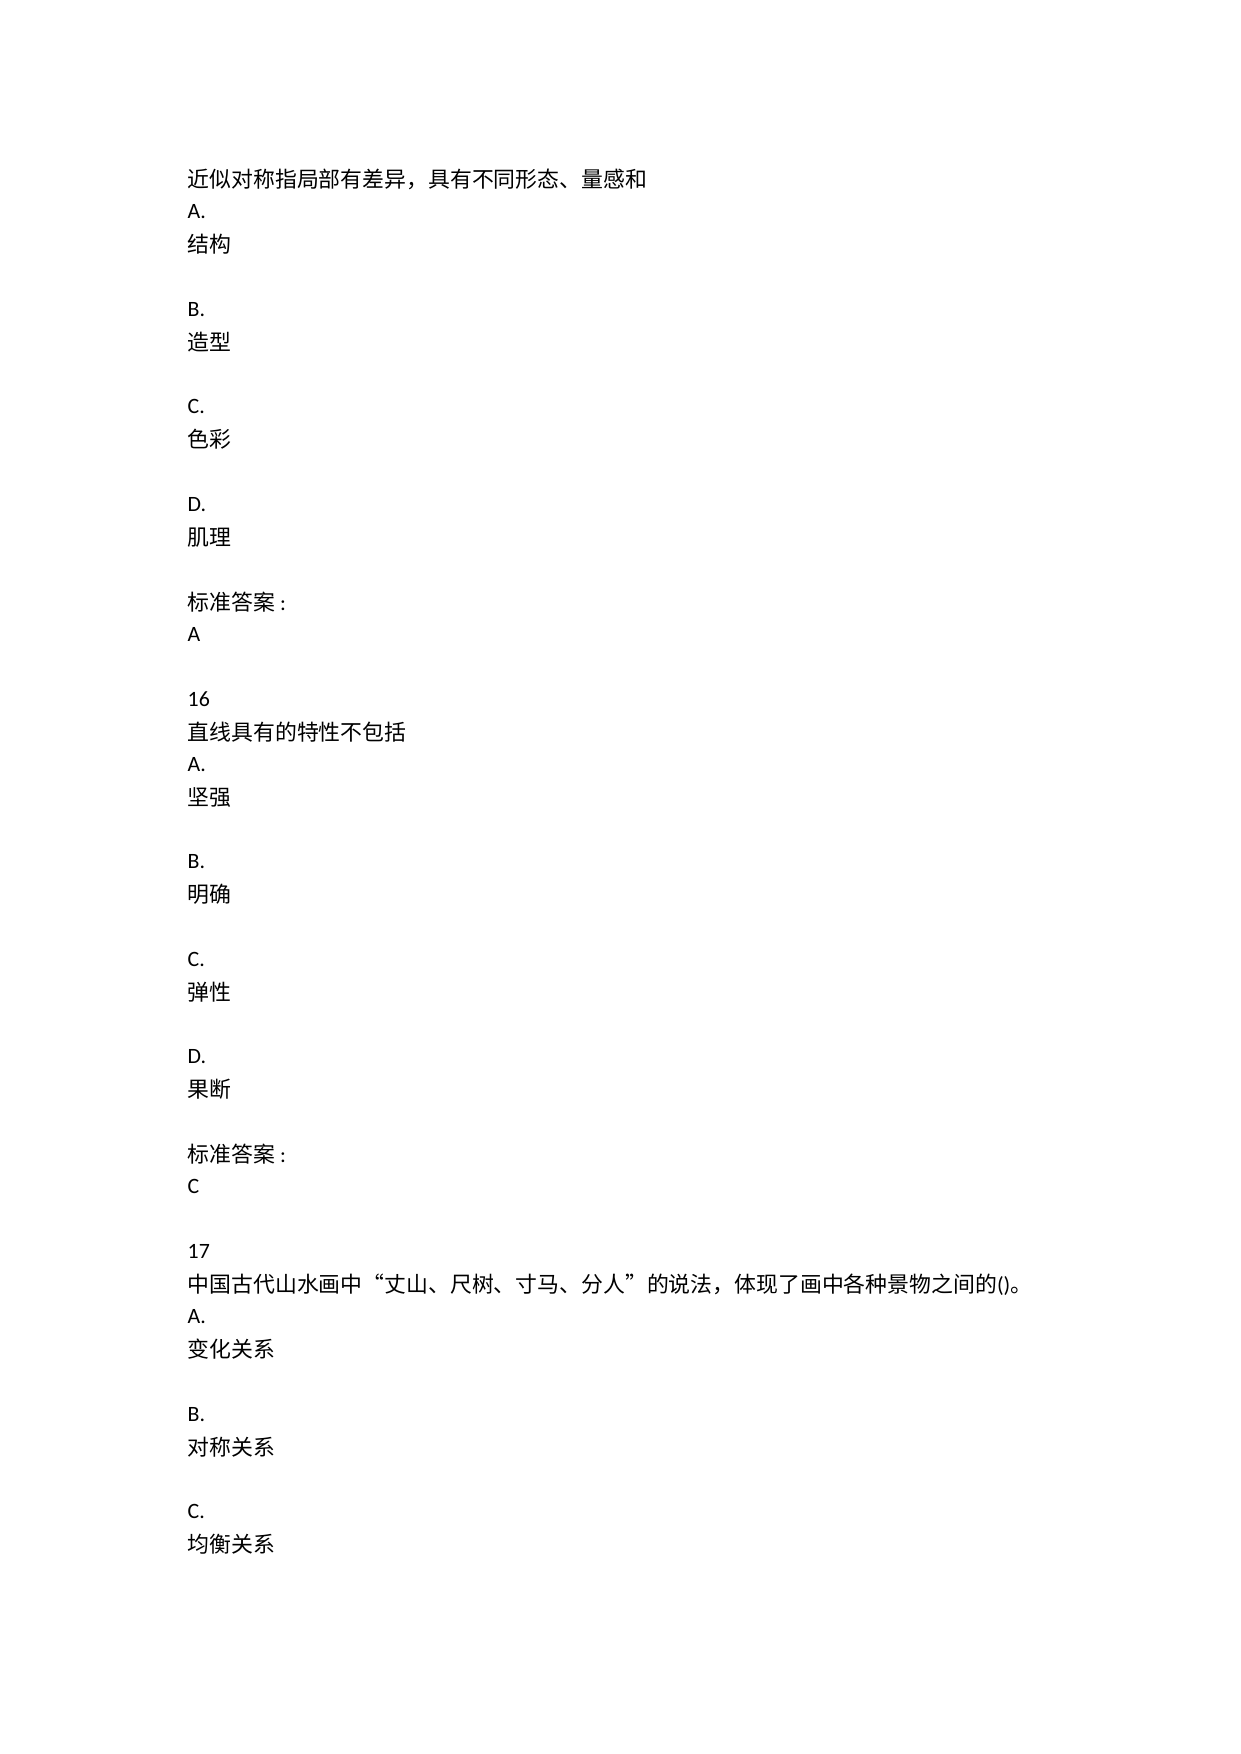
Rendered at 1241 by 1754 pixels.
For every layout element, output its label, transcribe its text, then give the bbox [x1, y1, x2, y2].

text 标准答案 : [187, 1137, 1053, 1169]
text D. [187, 487, 1053, 519]
text 均衡关系 [187, 1527, 1053, 1559]
text 17 [187, 1234, 1053, 1267]
text 直线具有的特性不包括 [187, 714, 1053, 747]
text C. [187, 389, 1053, 422]
text 近似对称指局部有差异，具有不同形态、量感和 [187, 162, 1053, 194]
text B. [187, 844, 1053, 877]
text C. [187, 942, 1053, 974]
text C. [187, 1494, 1053, 1527]
text A. [187, 1299, 1053, 1332]
text A [187, 617, 1053, 649]
text 中国古代山水画中“丈山、尺树、寸马、分人”的说法，体现了画中各种景物之间的()。 [187, 1267, 1053, 1299]
text 明确 [187, 877, 1053, 909]
text 坚强 [187, 779, 1053, 812]
text 标准答案 : [187, 584, 1053, 617]
text 16 [187, 682, 1053, 714]
text 肌理 [187, 519, 1053, 552]
text B. [187, 1397, 1053, 1429]
text A. [187, 747, 1053, 779]
text B. [187, 292, 1053, 324]
text 色彩 [187, 422, 1053, 454]
text 变化关系 [187, 1332, 1053, 1364]
text D. [187, 1039, 1053, 1072]
text 弹性 [187, 974, 1053, 1007]
text 结构 [187, 227, 1053, 259]
text 果断 [187, 1072, 1053, 1104]
text 对称关系 [187, 1429, 1053, 1462]
text C [187, 1169, 1053, 1202]
text 造型 [187, 324, 1053, 357]
text A. [187, 194, 1053, 227]
